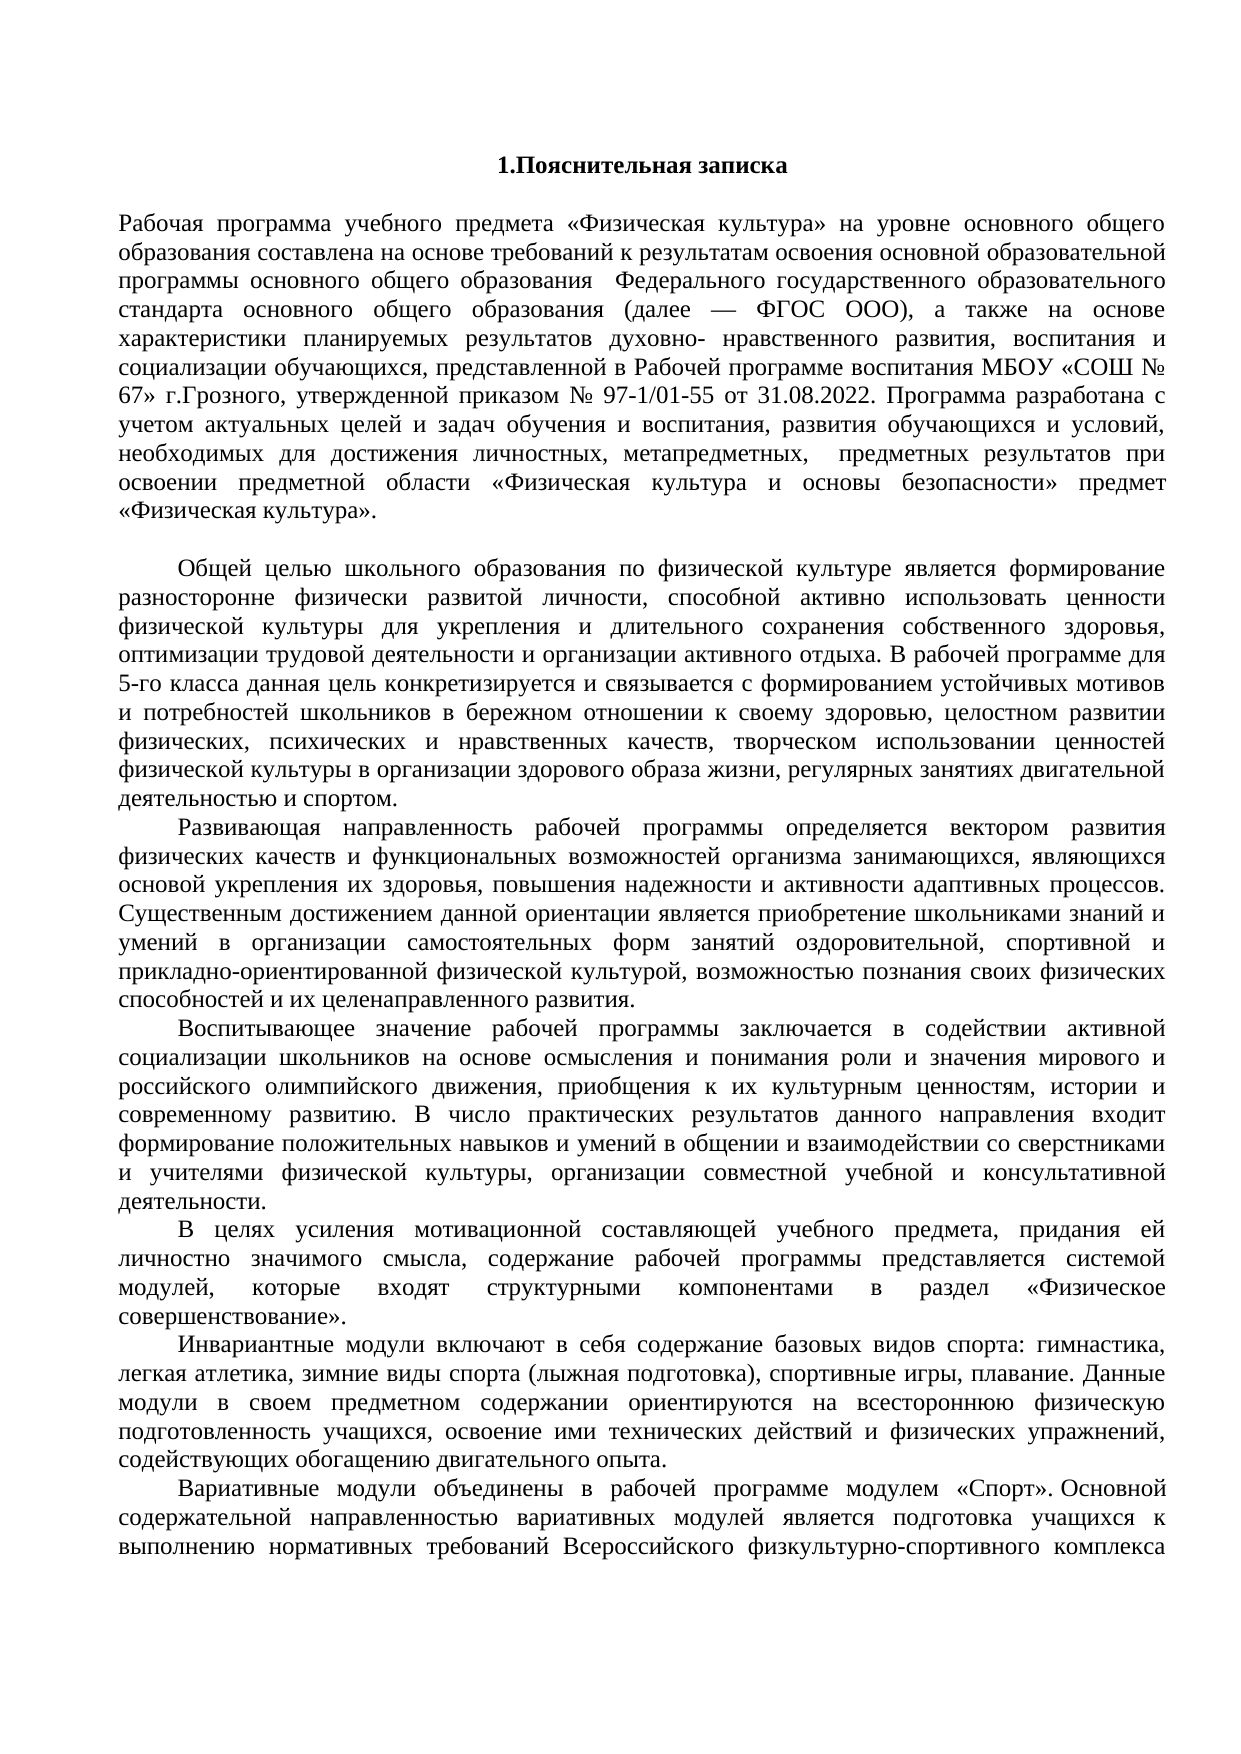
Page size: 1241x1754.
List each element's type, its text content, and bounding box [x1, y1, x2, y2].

text В целях усиления мотивационной составляющей учебного предмета, придания ей личностно значимого смысла, содержание рабочей программы представляется системой модулей, которые входят структурными компонентами в раздел «Физическое совершенствование». [118, 1214, 1166, 1329]
text Развивающая направленность рабочей программы определяется вектором развития физических качеств и функциональных возможностей организма занимающихся, являющихся основой укрепления их здоровья, повышения надежности и активности адаптивных процессов. Существенным достижением данной ориентации является приобретение школьниками знаний и умений в организации самостоятельных форм занятий оздоровительной, спортивной и прикладно-ориентированной физической культурой, возможностью познания своих физических способностей и их целенаправленного развития. [118, 812, 1166, 1013]
text Воспитывающее значение рабочей программы заключается в содействии активной социализации школьников на основе осмысления и понимания роли и значения мирового и российского олимпийского движения, приобщения к их культурным ценностям, истории и современному развитию. В число практических результатов данного направления входит формирование положительных навыков и умений в общении и взаимодействии со сверстниками и учителями физической культуры, организации совместной учебной и консультативной деятельности. [118, 1013, 1166, 1214]
text Рабочая программа учебного предмета «Физическая культура» на уровне основного общего образования составлена на основе требований к результатам освоения основной образовательной программы основного общего образования Федерального государственного образовательного стандарта основного общего образования (далее — ФГОС ООО), а также на основе характеристики планируемых результатов духовно- нравственного развития, воспитания и социализации обучающихся, представленной в Рабочей программе воспитания МБОУ «СОШ № 67» г.Грозного, утвержденной приказом № 97-1/01-55 от 31.08.2022. Программа разработана с учетом актуальных целей и задач обучения и воспитания, развития обучающихся и условий, необходимых для достижения личностных, метапредметных, предметных результатов при освоении предметной области «Физическая культура и основы безопасности» предмет «Физическая культура». [118, 208, 1166, 524]
text Инвариантные модули включают в себя содержание базовых видов спорта: гимнастика, легкая атлетика, зимние виды спорта (лыжная подготовка), спортивные игры, плавание. Данные модули в своем предметном содержании ориентируются на всестороннюю физическую подготовленность учащихся, освоение ими технических действий и физических упражнений, содействующих обогащению двигательного опыта. [118, 1329, 1166, 1473]
text Общей целью школьного образования по физической культуре является формирование разносторонне физически развитой личности, способной активно использовать ценности физической культуры для укрепления и длительного сохранения собственного здоровья, оптимизации трудовой деятельности и организации активного отдыха. В рабочей программе для 5-го класса данная цель конкретизируется и связывается с формированием устойчивых мотивов и потребностей школьников в бережном отношении к своему здоровью, целостном развитии физических, психических и нравственных качеств, творческом использовании ценностей физической культуры в организации здорового образа жизни, регулярных занятиях двигательной деятельностью и спортом. [118, 553, 1166, 812]
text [118, 1473, 1166, 1559]
text 1.Пояснительная записка [118, 150, 1166, 179]
